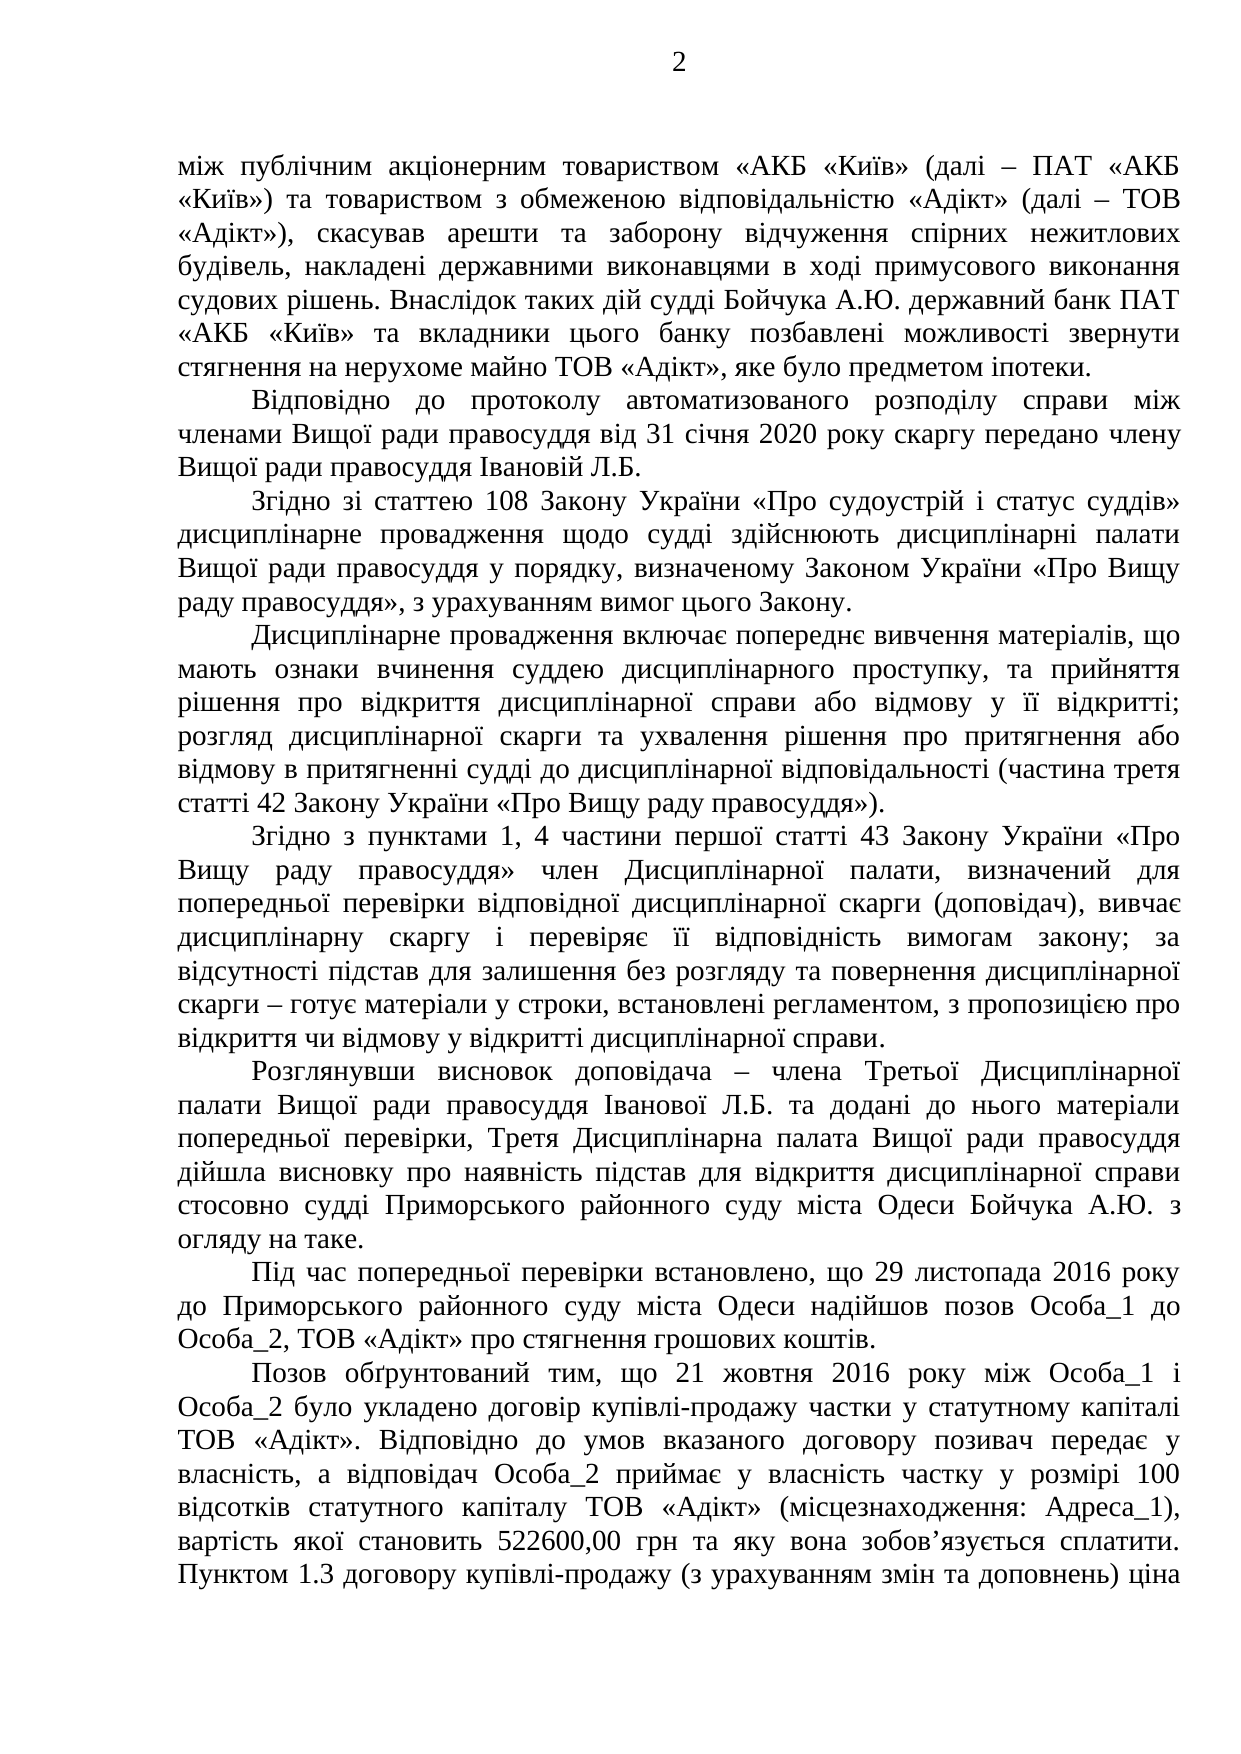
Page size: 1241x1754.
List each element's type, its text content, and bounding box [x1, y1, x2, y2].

text Відповідно до протоколу автоматизованого розподілу справи між членами Вищої ради правосуддя від 31 січня 2020 року скаргу передано члену Вищої ради правосуддя Івановій Л.Б. [177, 382, 1181, 483]
text Під час попередньої перевірки встановлено, що 29 листопада 2016 року до Приморського районного суду міста Одеси надійшов позов Особа_1 до Особа_2, ТОВ «Адікт» про стягнення грошових коштів. [177, 1254, 1181, 1355]
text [177, 148, 1181, 382]
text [177, 1355, 1181, 1590]
text Згідно зі статтею 108 Закону України «Про судоустрій і статус суддів» дисциплінарне провадження щодо судді здійснюють дисциплінарні палати Вищої ради правосуддя у порядку, визначеному Законом України «Про Вищу раду правосуддя», з урахуванням вимог цього Закону. [177, 483, 1181, 617]
text Розглянувши висновок доповідача – члена Третьої Дисциплінарної палати Вищої ради правосуддя Іванової Л.Б. та додані до нього матеріали попередньої перевірки, Третя Дисциплінарна палата Вищої ради правосуддя дійшла висновку про наявність підстав для відкриття дисциплінарної справи стосовно судді Приморського районного суду міста Одеси Бойчука А.Ю. з огляду на таке. [177, 1053, 1181, 1254]
text Згідно з пунктами 1, 4 частини першої статті 43 Закону України «Про Вищу раду правосуддя» член Дисциплінарної палати, визначений для попередньої перевірки відповідної дисциплінарної скарги (доповідач), вивчає дисциплінарну скаргу і перевіряє її відповідність вимогам закону; за відсутності підстав для залишення без розгляду та повернення дисциплінарної скарги – готує матеріали у строки, встановлені регламентом, з пропозицією про відкриття чи відмову у відкритті дисциплінарної справи. [177, 818, 1181, 1053]
text Дисциплінарне провадження включає попереднє вивчення матеріалів, що мають ознаки вчинення суддею дисциплінарного проступку, та прийняття рішення про відкриття дисциплінарної справи або відмову у її відкритті; розгляд дисциплінарної скарги та ухвалення рішення про притягнення або відмову в притягненні судді до дисциплінарної відповідальності (частина третя статті 42 Закону України «Про Вищу раду правосуддя»). [177, 617, 1181, 818]
